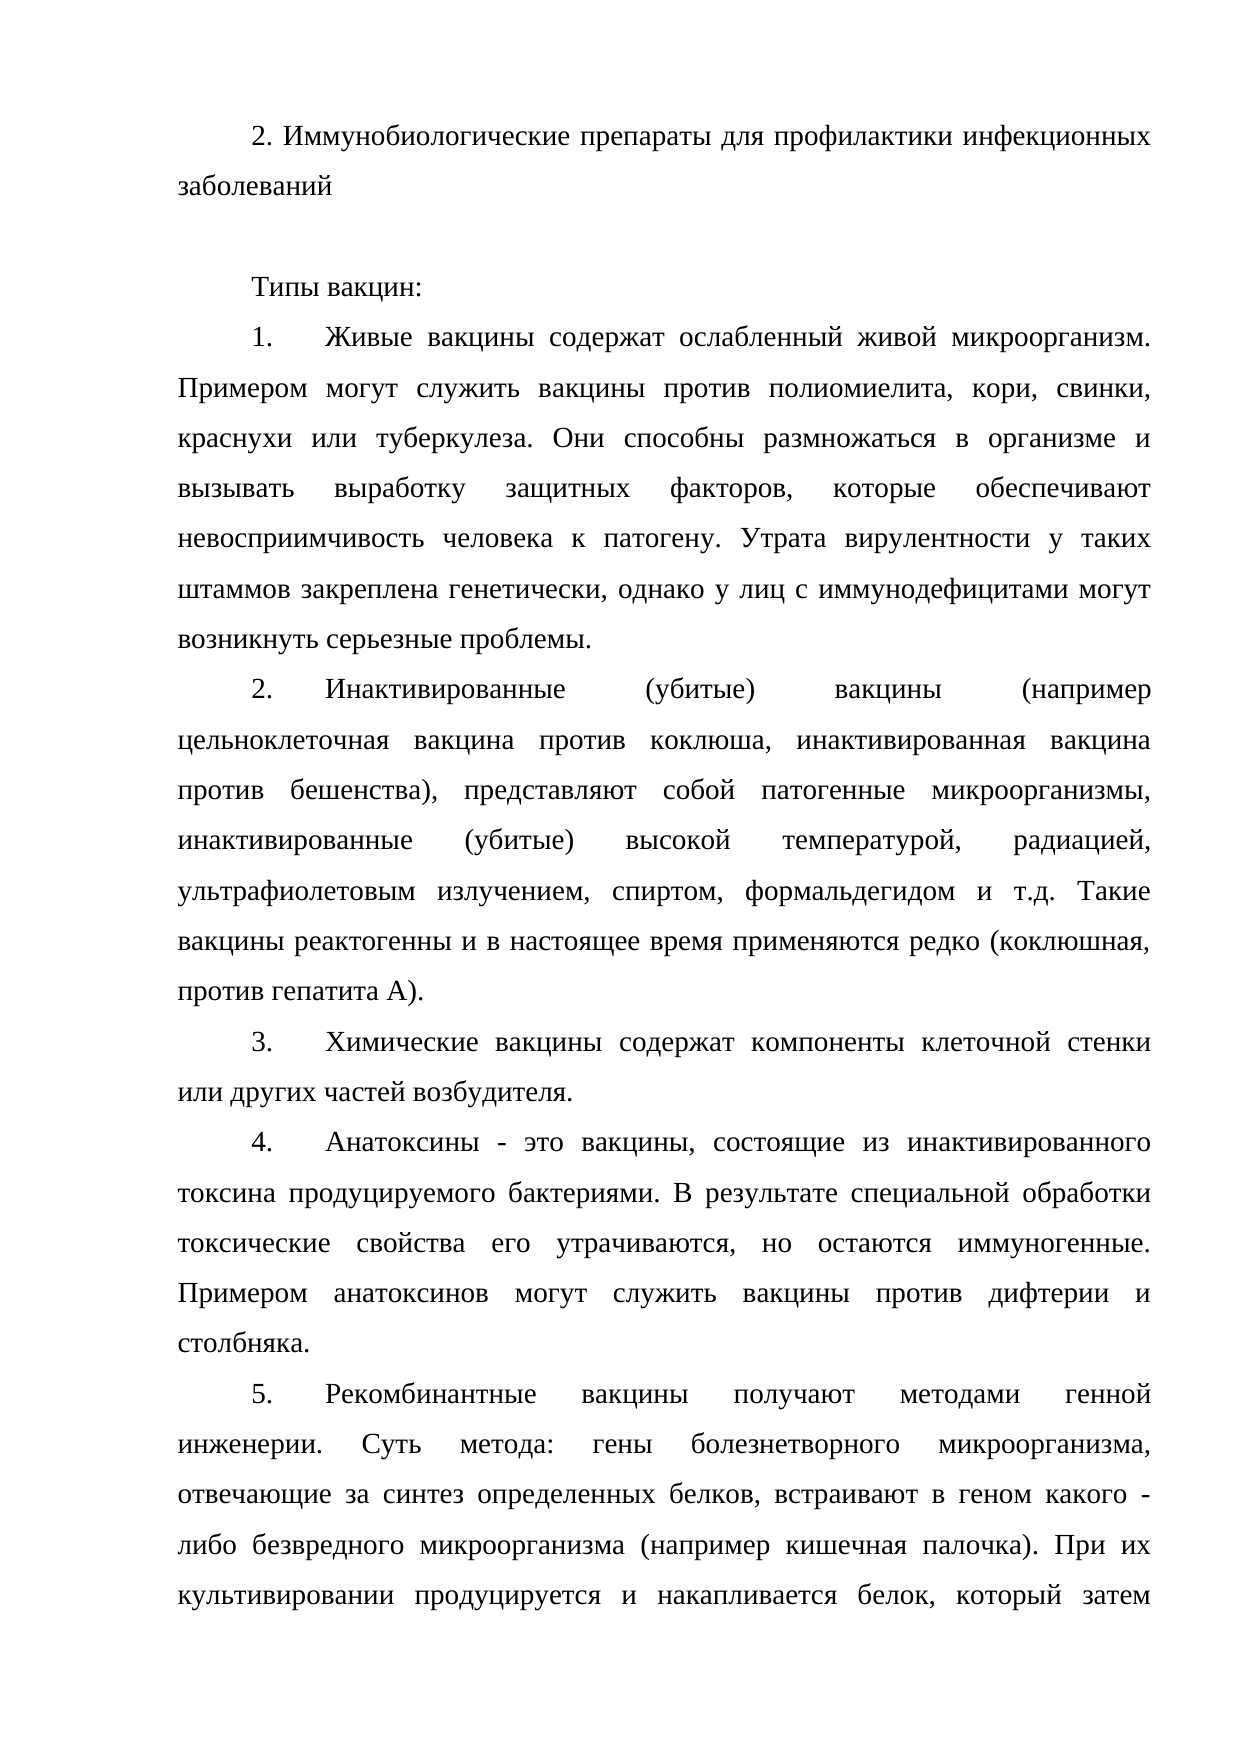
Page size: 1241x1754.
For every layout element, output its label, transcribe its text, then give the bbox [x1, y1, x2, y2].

list Инактивированные (убитые) вакцины (например цельноклеточная вакцина против коклюша, инактивированная вакцина против бешенства), представляют собой патогенные микроорганизмы, инактивированные (убитые) высокой температурой, радиацией, ультрафиолетовым излучением, спиртом, формальдегидом и т.д. Такие вакцины реактогенны и в настоящее время применяются редко (коклюшная, против гепатита А). [177, 672, 1152, 1007]
text 2. Иммунобиологические препараты для профилактики инфекционных заболеваний [177, 118, 1152, 202]
text Типы вакцин: [177, 269, 1152, 303]
list Живые вакцины содержат ослабленный живой микроорганизм. Примером могут служить вакцины против полиомиелита, кори, свинки, краснухи или туберкулеза. Они способны размножаться в организме и вызывать выработку защитных факторов, которые обеспечивают невосприимчивость человека к патогену. Утрата вирулентности у таких штаммов закреплена генетически, однако у лиц с иммунодефицитами могут возникнуть серьезные проблемы. [177, 319, 1152, 655]
list Анатоксины - это вакцины, состоящие из инактивированного токсина продуцируемого бактериями. В результате специальной обработки токсические свойства его утрачиваются, но остаются иммуногенные. Примером анатоксинов могут служить вакцины против дифтерии и столбняка. [177, 1124, 1152, 1359]
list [177, 1376, 1152, 1611]
list Химические вакцины содержат компоненты клеточной стенки или других частей возбудителя. [177, 1024, 1152, 1108]
